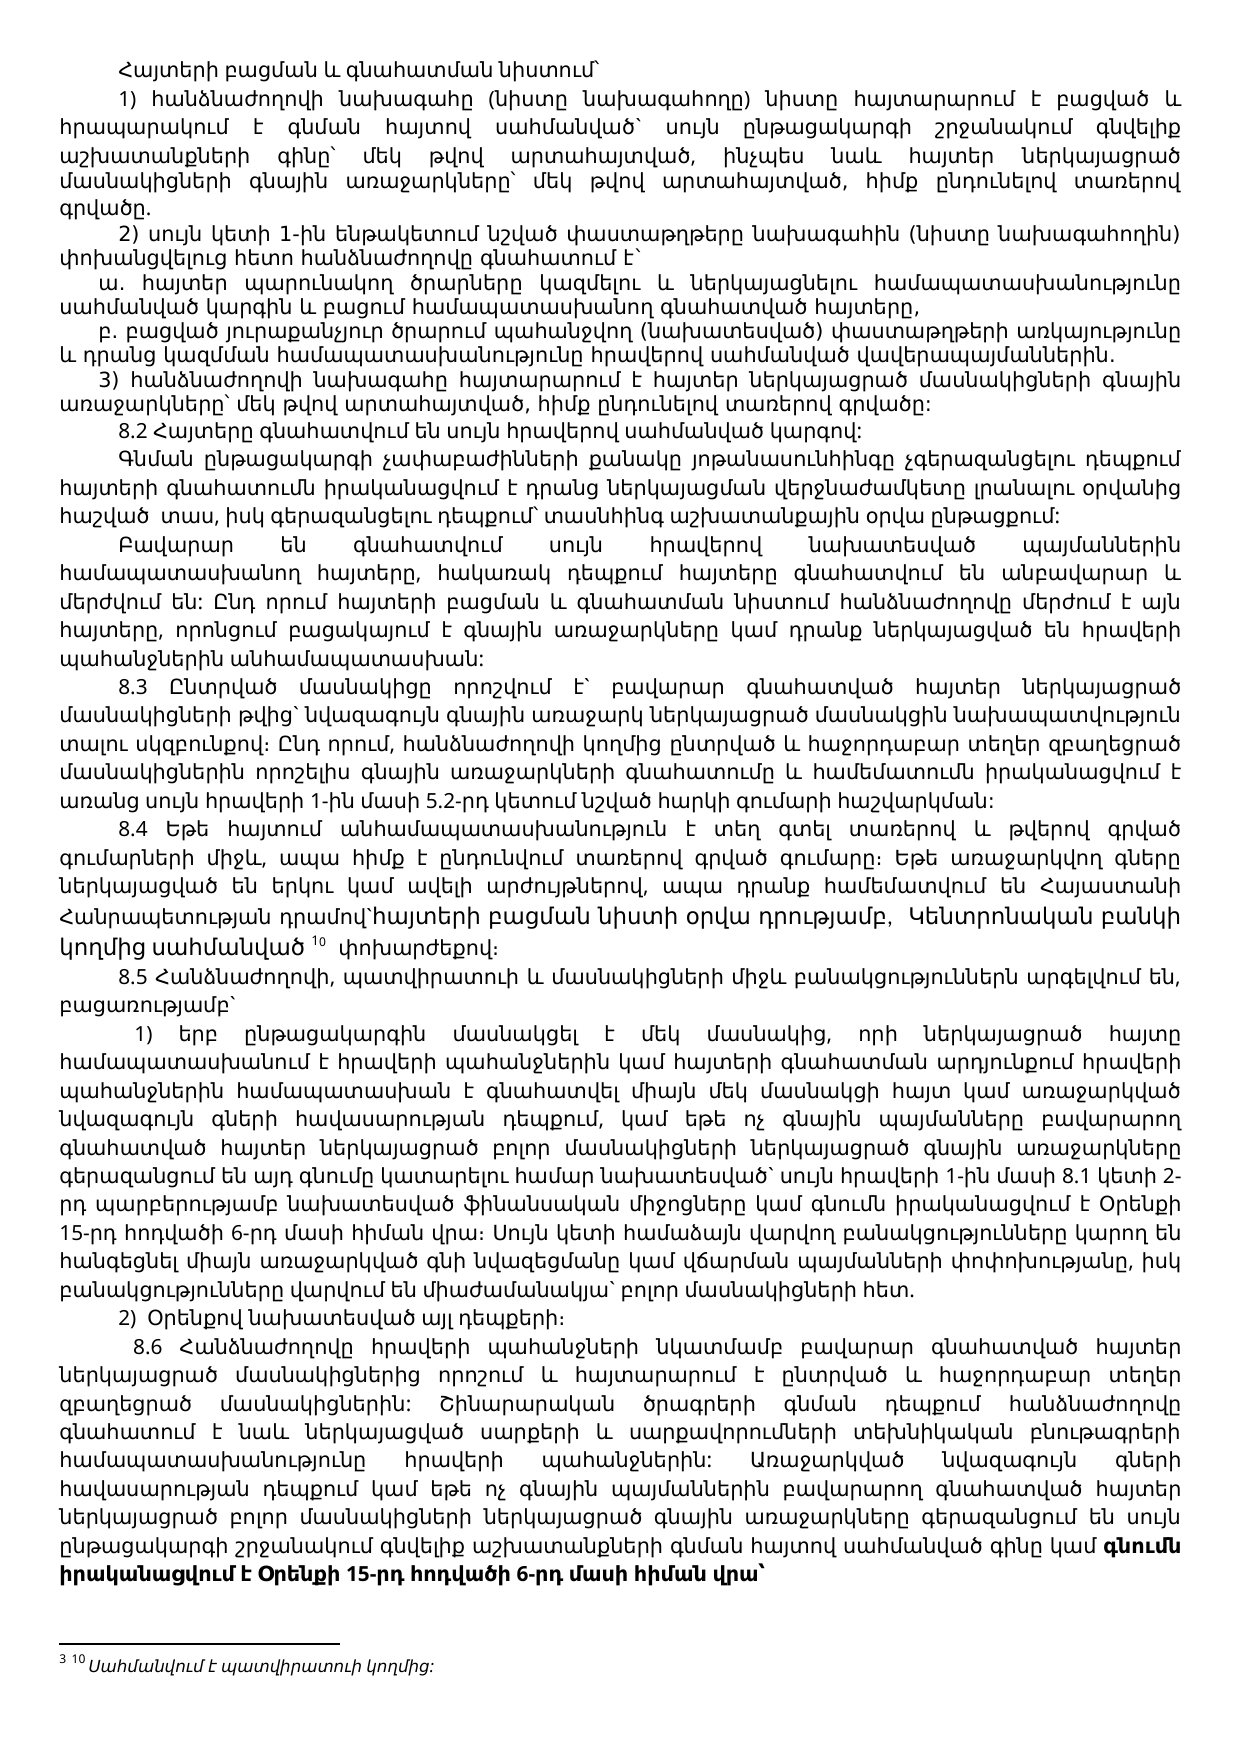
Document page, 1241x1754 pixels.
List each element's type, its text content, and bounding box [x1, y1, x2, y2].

text 8.6 Հանձնաժողովը հրավերի պահանջների նկատմամբ բավարար գնահատված հայտեր ներկայացրած մասնակիցներից որոշում և հայտարարում է ընտրված և հաջորդաբար տեղեր զբաղեցրած մասնակիցներին: Շինարարական ծրագրերի գնման դեպքում հանձնաժողովը գնահատում է նաև ներկայացված սարքերի և սարքավորումների տեխնիկական բնութագրերի համապատասխանությունը հրավերի պահանջներին: Առաջարկված նվազագույն գների հավասարության դեպքում կամ եթե ոչ գնային պայմաններին բավարարող գնահատված հայտեր ներկայացրած բոլոր մասնակիցների ներկայացրած գնային առաջարկները գերազանցում են սույն ընթացակարգի շրջանակում գնվելիք աշխատանքների գնման հայտով սահմանված գինը կամ գնումն իրականացվում է Օրենքի 15-րդ հոդվածի 6-րդ մասի հիման վրա՝ [59, 1332, 1181, 1588]
text Հայտերի բացման և գնահատման նիստում՝ [59, 56, 1181, 84]
text Բավարար են գնահատվում սույն հրավերով նախատեսված պայմաններին համապատասխանող հայտերը, հակառակ դեպքում հայտերը գնահատվում են անբավարար և մերժվում են: Ընդ որում հայտերի բացման և գնահատման նիստում հանձնաժողովը մերժում է այն հայտերը, որոնցում բացակայում է գնային առաջարկները կամ դրանք ներկայացված են հրավերի պահանջներին անհամապատասխան: [59, 530, 1181, 672]
text 8.2 Հայտերը գնահատվում են սույն հրավերով սահմանված կարգով: [59, 416, 1181, 444]
text ա. հայտեր պարունակող ծրարները կազմելու և ներկայացնելու համապատասխանությունը սահմանված կարգին և բացում համապատասխանող գնահատված հայտերը, [59, 271, 1181, 319]
text 8.4 Եթե հայտում անհամապատասխանություն է տեղ գտել տառերով և թվերով գրված գումարների միջև, ապա հիմք է ընդունվում տառերով գրված գումարը։ Եթե առաջարկվող գները ներկայացված են երկու կամ ավելի արժույթներով, ապա դրանք համեմատվում են Հայաստանի Հանրապետության դրամով`հայտերի բացման նիստի օրվա դրությամբ, Կենտրոնական բանկի կողմից սահմանված 10 փոխարժեքով։ [59, 814, 1181, 962]
text բ. բացված յուրաքանչյուր ծրարում պահանջվող (նախատեսված) փաստաթղթերի առկայությունը և դրանց կազմման համապատասխանությունը հրավերով սահմանված վավերապայմաններին. [59, 319, 1181, 368]
text 8.5 Հանձնաժողովի, պատվիրատուի և մասնակիցների միջև բանակցություններն արգելվում են, բացառությամբ` [59, 962, 1181, 1019]
text 2) Օրենքով նախատեսված այլ դեպքերի։ [59, 1303, 1181, 1332]
text Գնման ընթացակարգի չափաբաժինների քանակը յոթանասունհինգը չգերազանցելու դեպքում հայտերի գնահատումն իրականացվում է դրանց ներկայացման վերջնաժամկետը լրանալու օրվանից հաշված տաս, իսկ գերազանցելու դեպքում՝ տասնհինգ աշխատանքային օրվա ընթացքում: [59, 444, 1181, 530]
text 2) սույն կետի 1-ին ենթակետում նշված փաստաթղթերը նախագահին (նիստը նախագահողին) փոխանցվելուց հետո հանձնաժողովը գնահատում է` [59, 222, 1181, 271]
text 8.3 Ընտրված մասնակիցը որոշվում է` բավարար գնահատված հայտեր ներկայացրած մասնակիցների թվից` նվազագույն գնային առաջարկ ներկայացրած մասնակցին նախապատվություն տալու սկզբունքով։ Ընդ որում, հանձնաժողովի կողմից ընտրված և հաջորդաբար տեղեր զբաղեցրած մասնակիցներին որոշելիս գնային առաջարկների գնահատումը և համեմատումն իրականացվում է առանց սույն հրավերի 1-ին մասի 5.2-րդ կետում նշված հարկի գումարի հաշվարկման: [59, 672, 1181, 814]
text 3) հանձնաժողովի նախագահը հայտարարում է հայտեր ներկայացրած մասնակիցների գնային առաջարկները՝ մեկ թվով արտահայտված, հիմք ընդունելով տառերով գրվածը: [59, 368, 1181, 416]
text 1) երբ ընթացակարգին մասնակցել է մեկ մասնակից, որի ներկայացրած հայտը համապատասխանում է հրավերի պահանջներին կամ հայտերի գնահատման արդյունքում հրավերի պահանջներին համապատասխան է գնահատվել միայն մեկ մասնակցի հայտ կամ առաջարկված նվազագույն գների հավասարության դեպքում, կամ եթե ոչ գնային պայմանները բավարարող գնահատված հայտեր ներկայացրած բոլոր մասնակիցների ներկայացրած գնային առաջարկները գերազանցում են այդ գնումը կատարելու համար նախատեսված` սույն հրավերի 1-ին մասի 8.1 կետի 2-րդ պարբերությամբ նախատեսված ֆինանսական միջոցները կամ գնումն իրականացվում է Օրենքի 15-րդ հոդվածի 6-րդ մասի հիման վրա։ Սույն կետի համաձայն վարվող բանակցությունները կարող են հանգեցնել միայն առաջարկված գնի նվազեցմանը կամ վճարման պայմանների փոփոխությանը, իսկ բանակցությունները վարվում են միաժամանակյա` բոլոր մասնակիցների հետ. [59, 1019, 1181, 1303]
text 1) հանձնաժողովի նախագահը (նիստը նախագահողը) նիստը հայտարարում է բացված և հրապարակում է գնման հայտով սահմանված` սույն ընթացակարգի շրջանակում գնվելիք աշխատանքների գինը՝ մեկ թվով արտահայտված, ինչպես նաև հայտեր ներկայացրած մասնակիցների գնային առաջարկները՝ մեկ թվով արտահայտված, հիմք ընդունելով տառերով գրվածը. [59, 84, 1181, 222]
